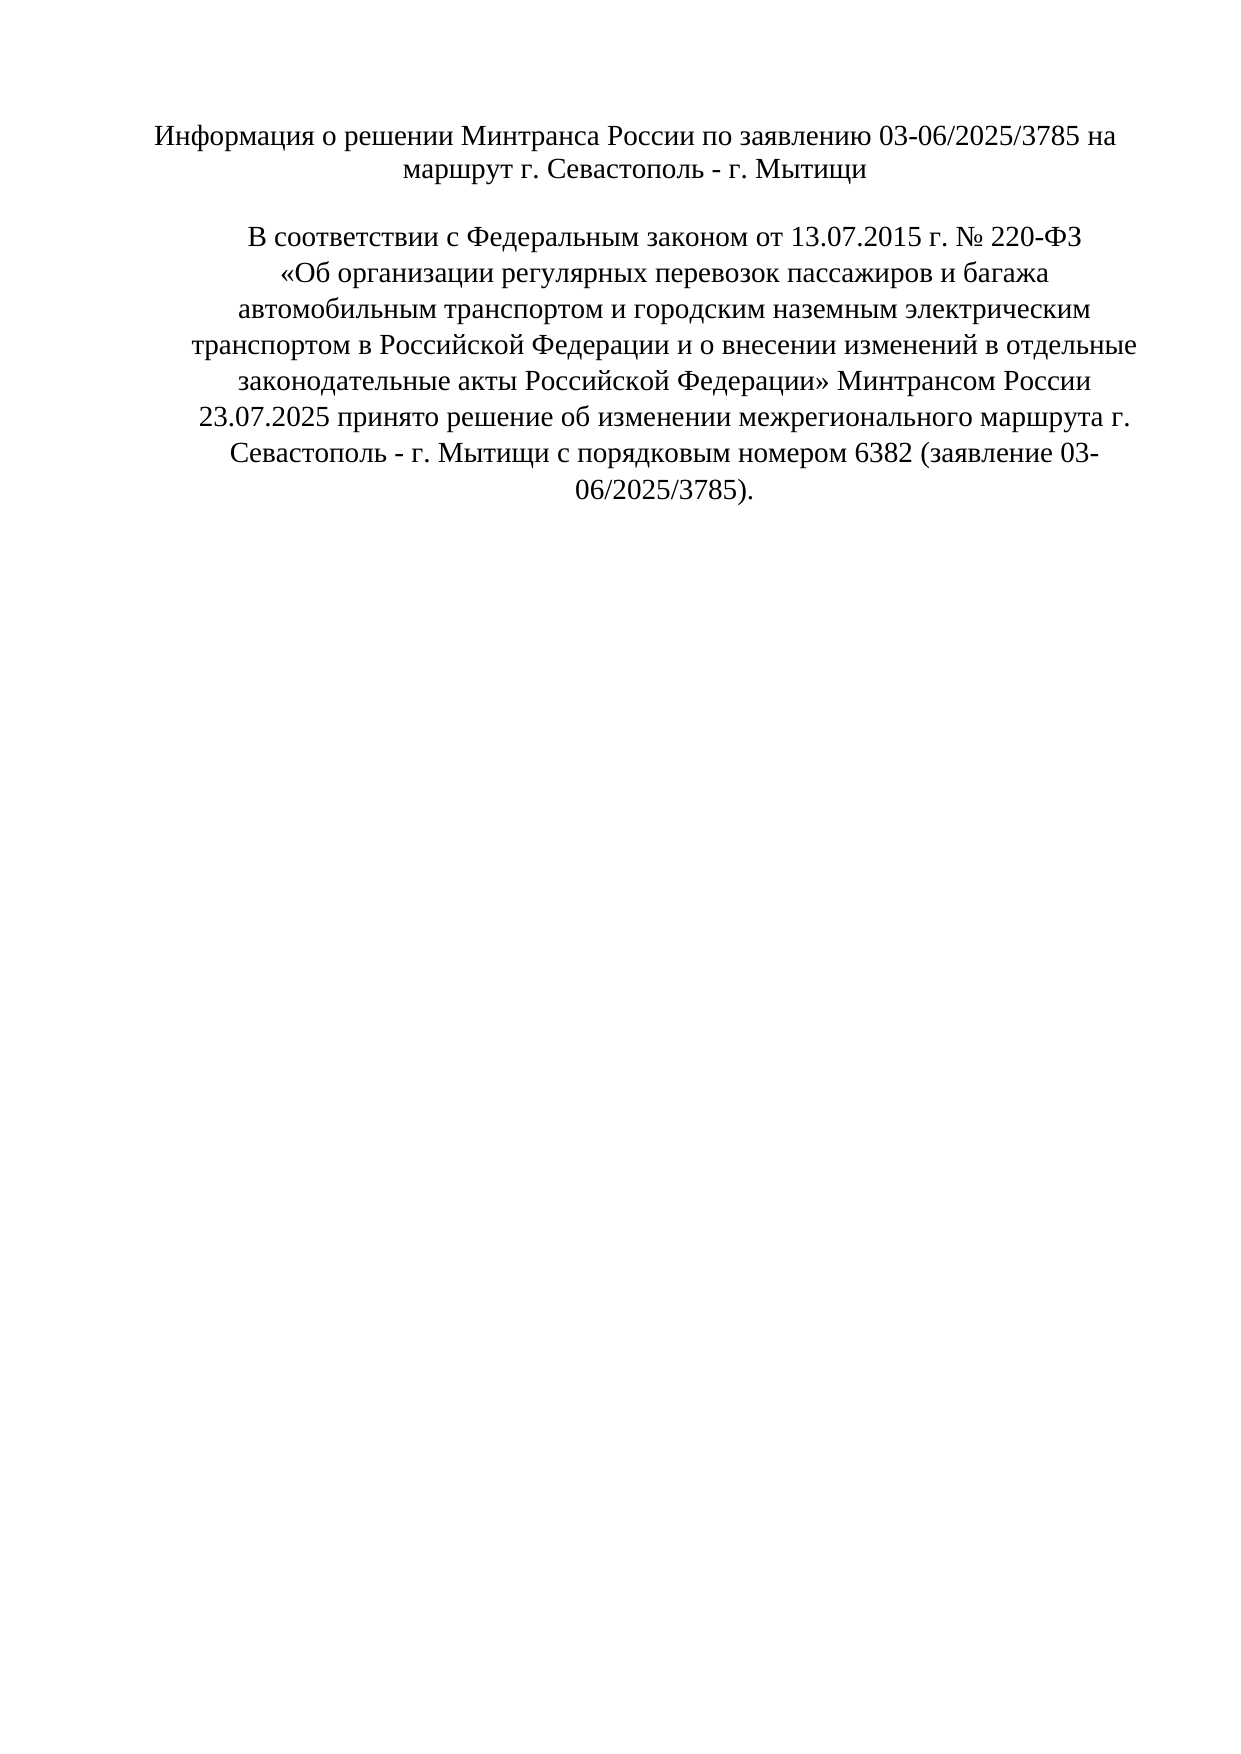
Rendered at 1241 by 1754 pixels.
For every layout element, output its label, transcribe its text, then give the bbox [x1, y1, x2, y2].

text Информация о решении Минтранса России по заявлению 03-06/2025/3785 на маршрут г. Севастополь - г. Мытищи [118, 118, 1152, 185]
text В соответствии с Федеральным законом от 13.07.2015 г. № 220-ФЗ «Об организации регулярных перевозок пассажиров и багажа автомобильным транспортом и городским наземным электрическим транспортом в Российской Федерации и о внесении изменений в отдельные законодательные акты Российской Федерации» Минтрансом России 23.07.2025 принято решение об изменении межрегионального маршрута г. Севастополь - г. Мытищи с порядковым номером 6382 (заявление 03-06/2025/3785). [177, 219, 1152, 505]
